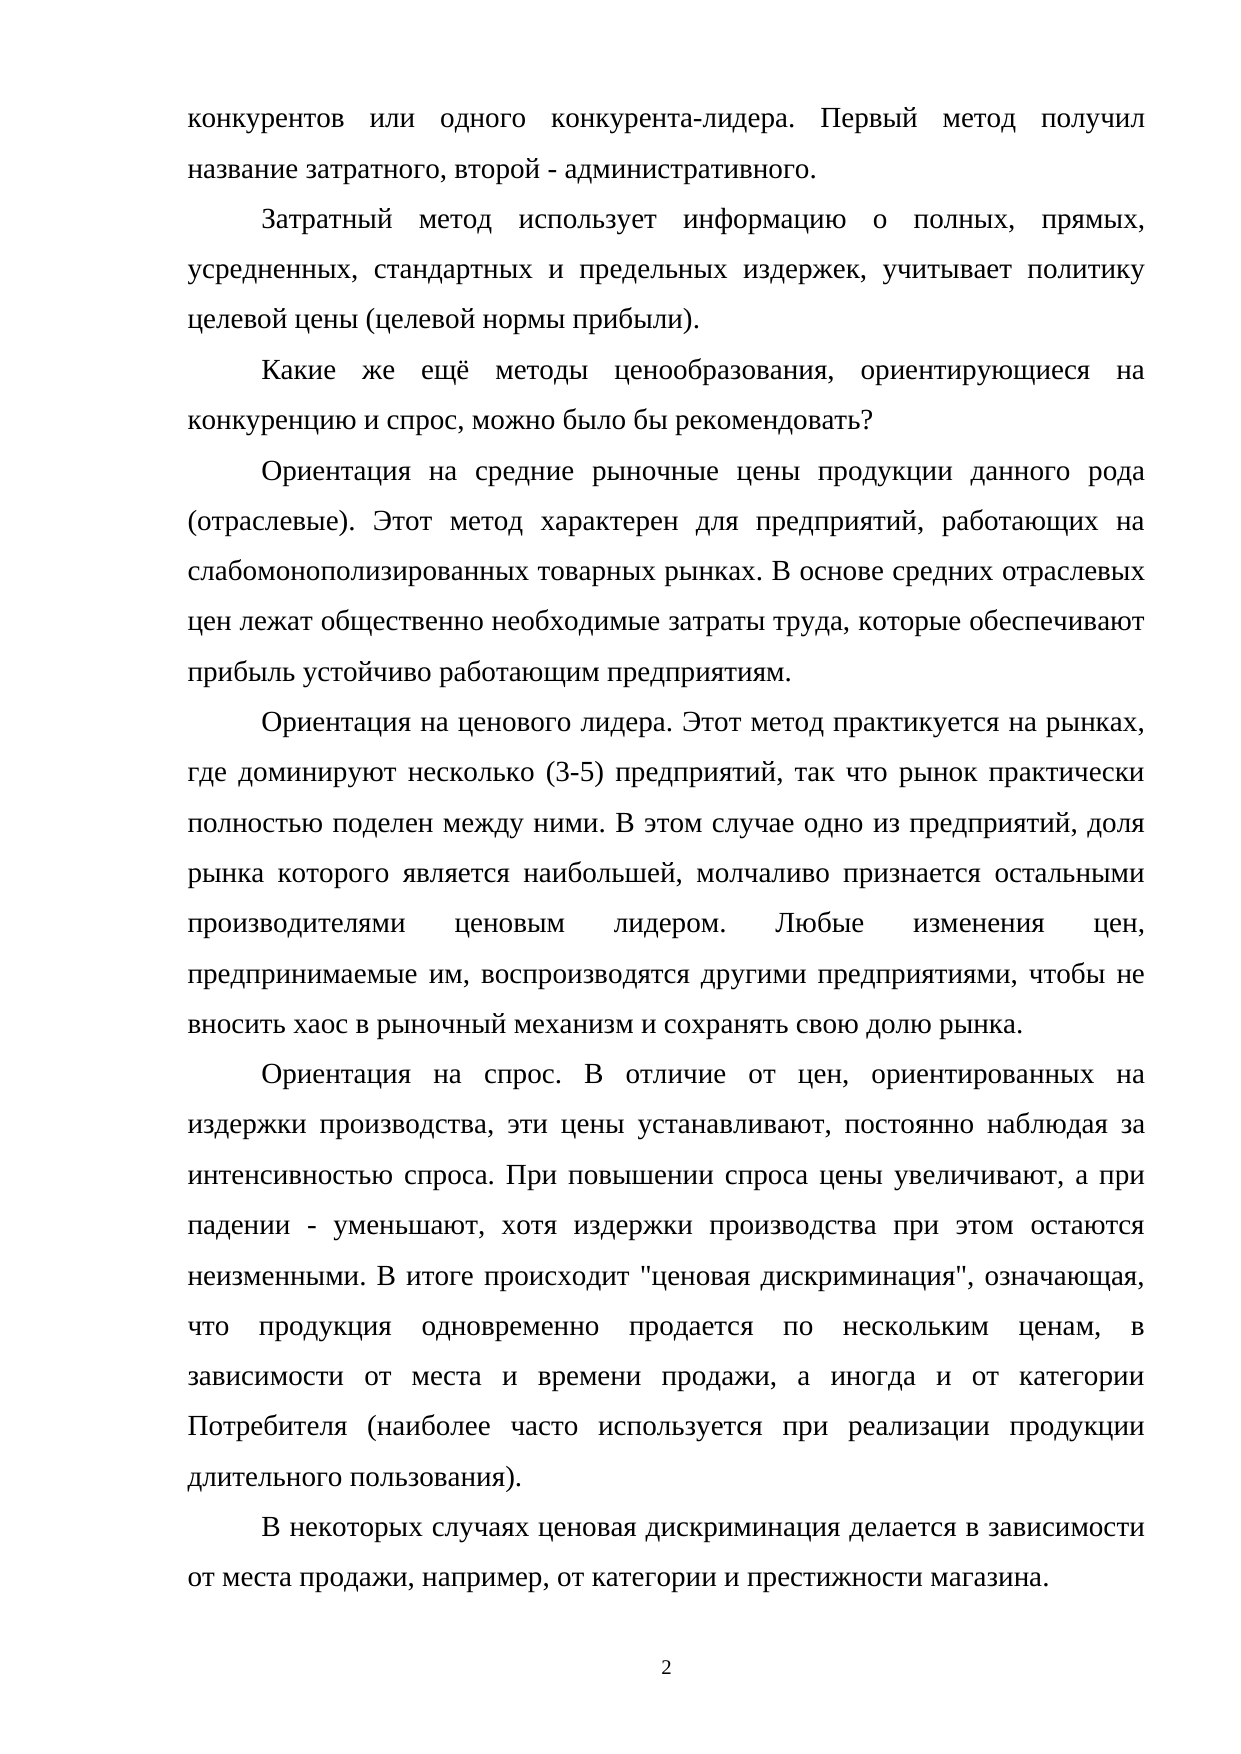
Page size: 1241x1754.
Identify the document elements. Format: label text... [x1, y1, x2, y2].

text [187, 100, 1146, 184]
text В некоторых случаях ценовая дискриминация делается в зависимости от места продажи, например, от категории и престижности магазина. [187, 1509, 1146, 1593]
text Затратный метод использует информацию о полных, прямых, усредненных, стандартных и предельных издержек, учитывает политику целевой цены (целевой нормы прибыли). [187, 201, 1146, 335]
text Ориентация на ценового лидера. Этот метод практикуется на рынках, где доминируют несколько (3-5) предприятий, так что рынок практически полностью поделен между ними. В этом случае одно из предприятий, доля рынка которого является наибольшей, молчаливо признается остальными производителями ценовым лидером. Любые изменения цен, предпринимаемые им, воспроизводятся другими предприятиями, чтобы не вносить хаос в рыночный механизм и сохранять свою долю рынка. [187, 704, 1146, 1039]
text Ориентация на спрос. В отличие от цен, ориентированных на издержки производства, эти цены устанавливают, постоянно наблюдая за интенсивностью спроса. При повышении спроса цены увеличивают, а при падении - уменьшают, хотя издержки производства при этом остаются неизменными. В итоге происходит "ценовая дискриминация", означающая, что продукция одновременно продается по нескольким ценам, в зависимости от места и времени продажи, а иногда и от категории Потребителя (наиболее часто используется при реализации продукции длительного пользования). [187, 1056, 1146, 1492]
text Какие же ещё методы ценообразования, ориентирующиеся на конкуренцию и спрос, можно было бы рекомендовать? [187, 352, 1146, 436]
text Ориентация на средние рыночные цены продукции данного рода (отраслевые). Этот метод характерен для предприятий, работающих на слабомонополизированных товарных рынках. В основе средних отраслевых цен лежат общественно необходимые затраты труда, которые обеспечивают прибыль устойчиво работающим предприятиям. [187, 453, 1146, 687]
